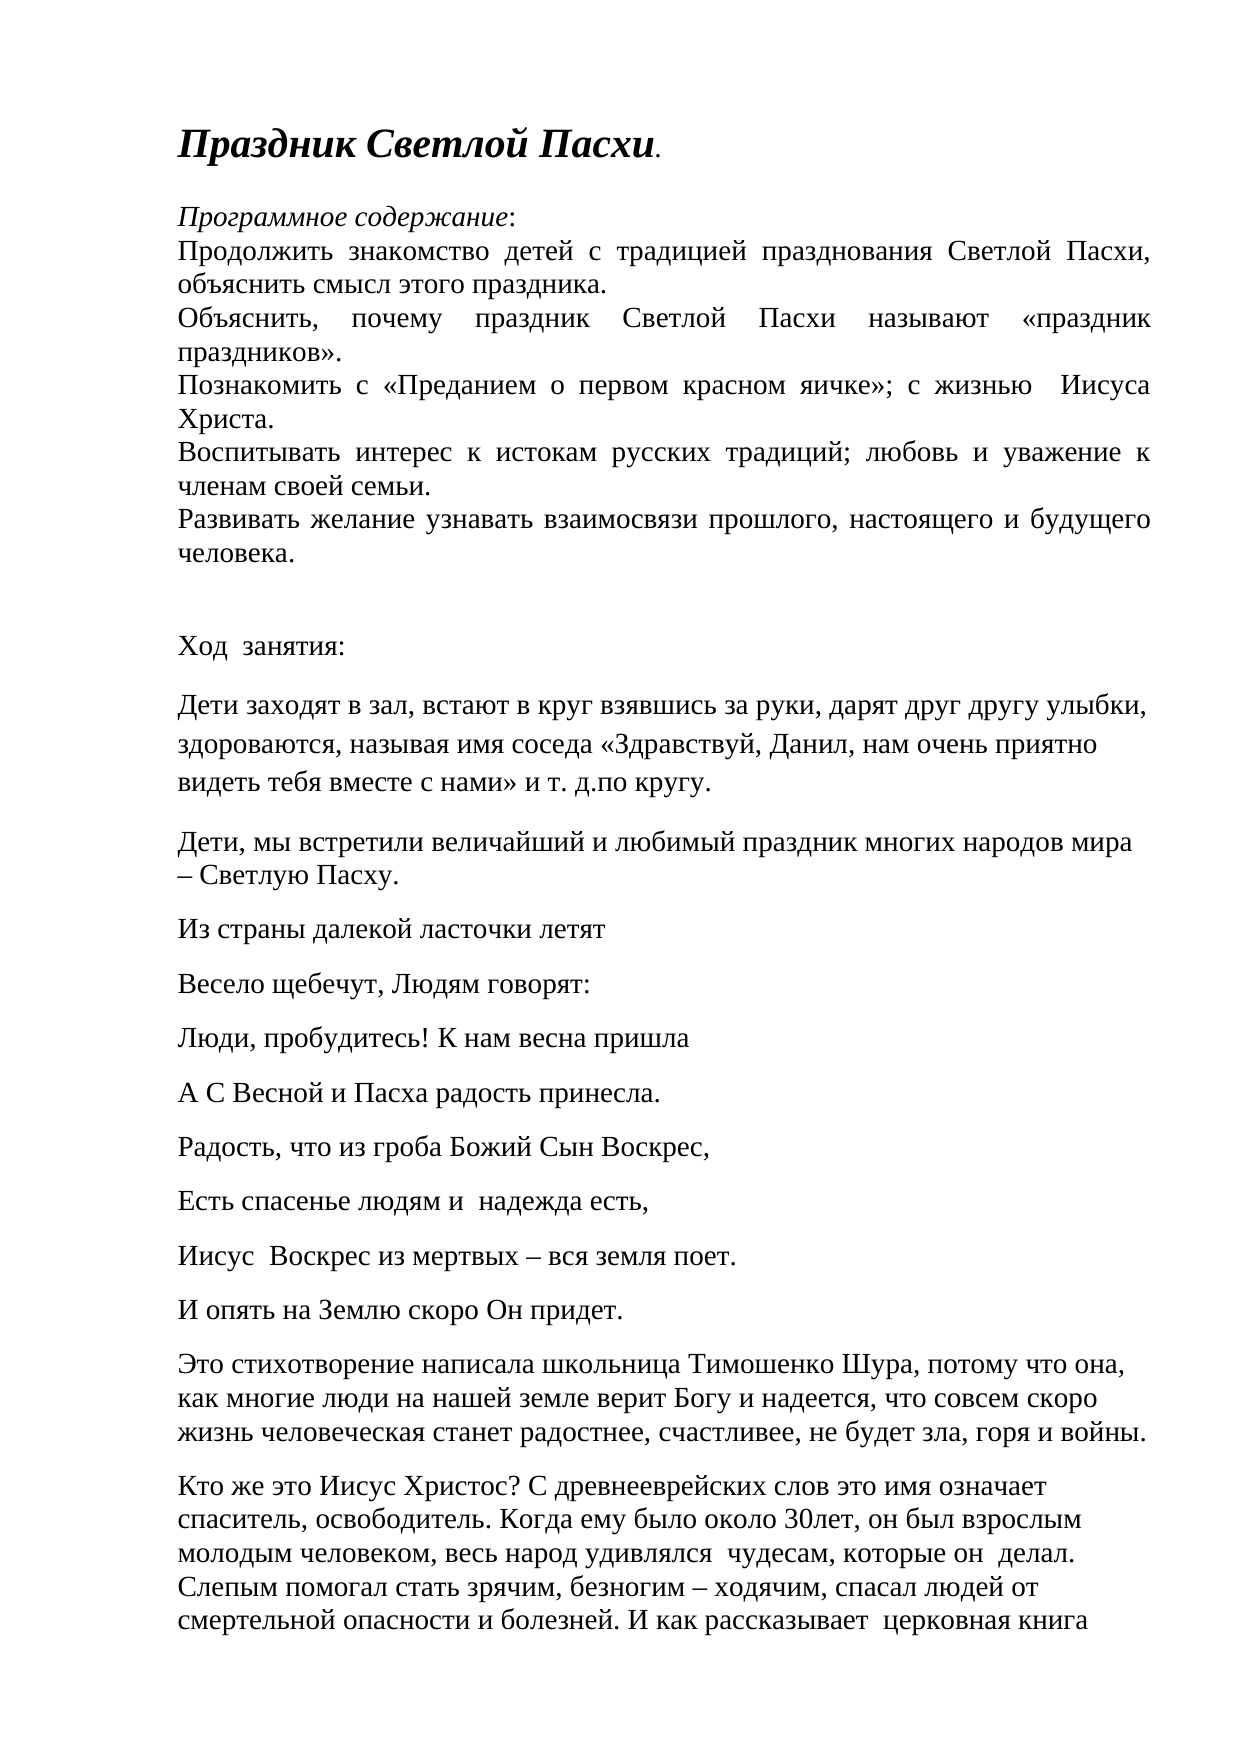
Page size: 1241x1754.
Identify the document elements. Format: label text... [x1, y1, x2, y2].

text Объяснить, почему праздник Светлой Пасхи называют «праздник праздников». [177, 300, 1152, 367]
text Дети, мы встретили величайший и любимый праздник многих народов мира – Светлую Пасху. [177, 824, 1152, 891]
text Ход занятия: [177, 628, 1152, 661]
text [177, 1468, 1152, 1636]
text Весело щебечут, Людям говорят: [177, 966, 1152, 999]
text А С Весной и Пасха радость принесла. [177, 1075, 1152, 1108]
text Радость, что из гроба Божий Сын Воскрес, [177, 1129, 1152, 1163]
text Познакомить с «Преданием о первом красном яичке»; с жизнью Иисуса Христа. [177, 367, 1152, 434]
text Продолжить знакомство детей с традицией празднования Светлой Пасхи, объяснить смысл этого праздника. [177, 233, 1152, 300]
text Воспитывать интерес к истокам русских традиций; любовь и уважение к членам своей семьи. [177, 434, 1152, 501]
text Праздник Светлой Пасхи. [177, 118, 1152, 166]
text Развивать желание узнавать взаимосвязи прошлого, настоящего и будущего человека. [177, 501, 1152, 568]
text Из страны далекой ласточки летят [177, 912, 1152, 945]
text Программное содержание: [177, 199, 1152, 233]
text Дети заходят в зал, встают в круг взявшись за руки, дарят друг другу улыбки, здороваются, называя имя соседа «Здравствуй, Данил, нам очень приятно видеть тебя вместе с нами» и т. д.по кругу. [177, 687, 1152, 798]
text Это стихотворение написала школьница Тимошенко Шура, потому что она, как многие люди на нашей земле верит Богу и надеется, что совсем скоро жизнь человеческая станет радостнее, счастливее, не будет зла, горя и войны. [177, 1347, 1152, 1447]
text Люди, пробудитесь! К нам весна пришла [177, 1020, 1152, 1054]
text Иисус Воскрес из мертвых – вся земля поет. [177, 1238, 1152, 1271]
text И опять на Землю скоро Он придет. [177, 1292, 1152, 1326]
text Есть спасенье людям и надежда есть, [177, 1183, 1152, 1217]
